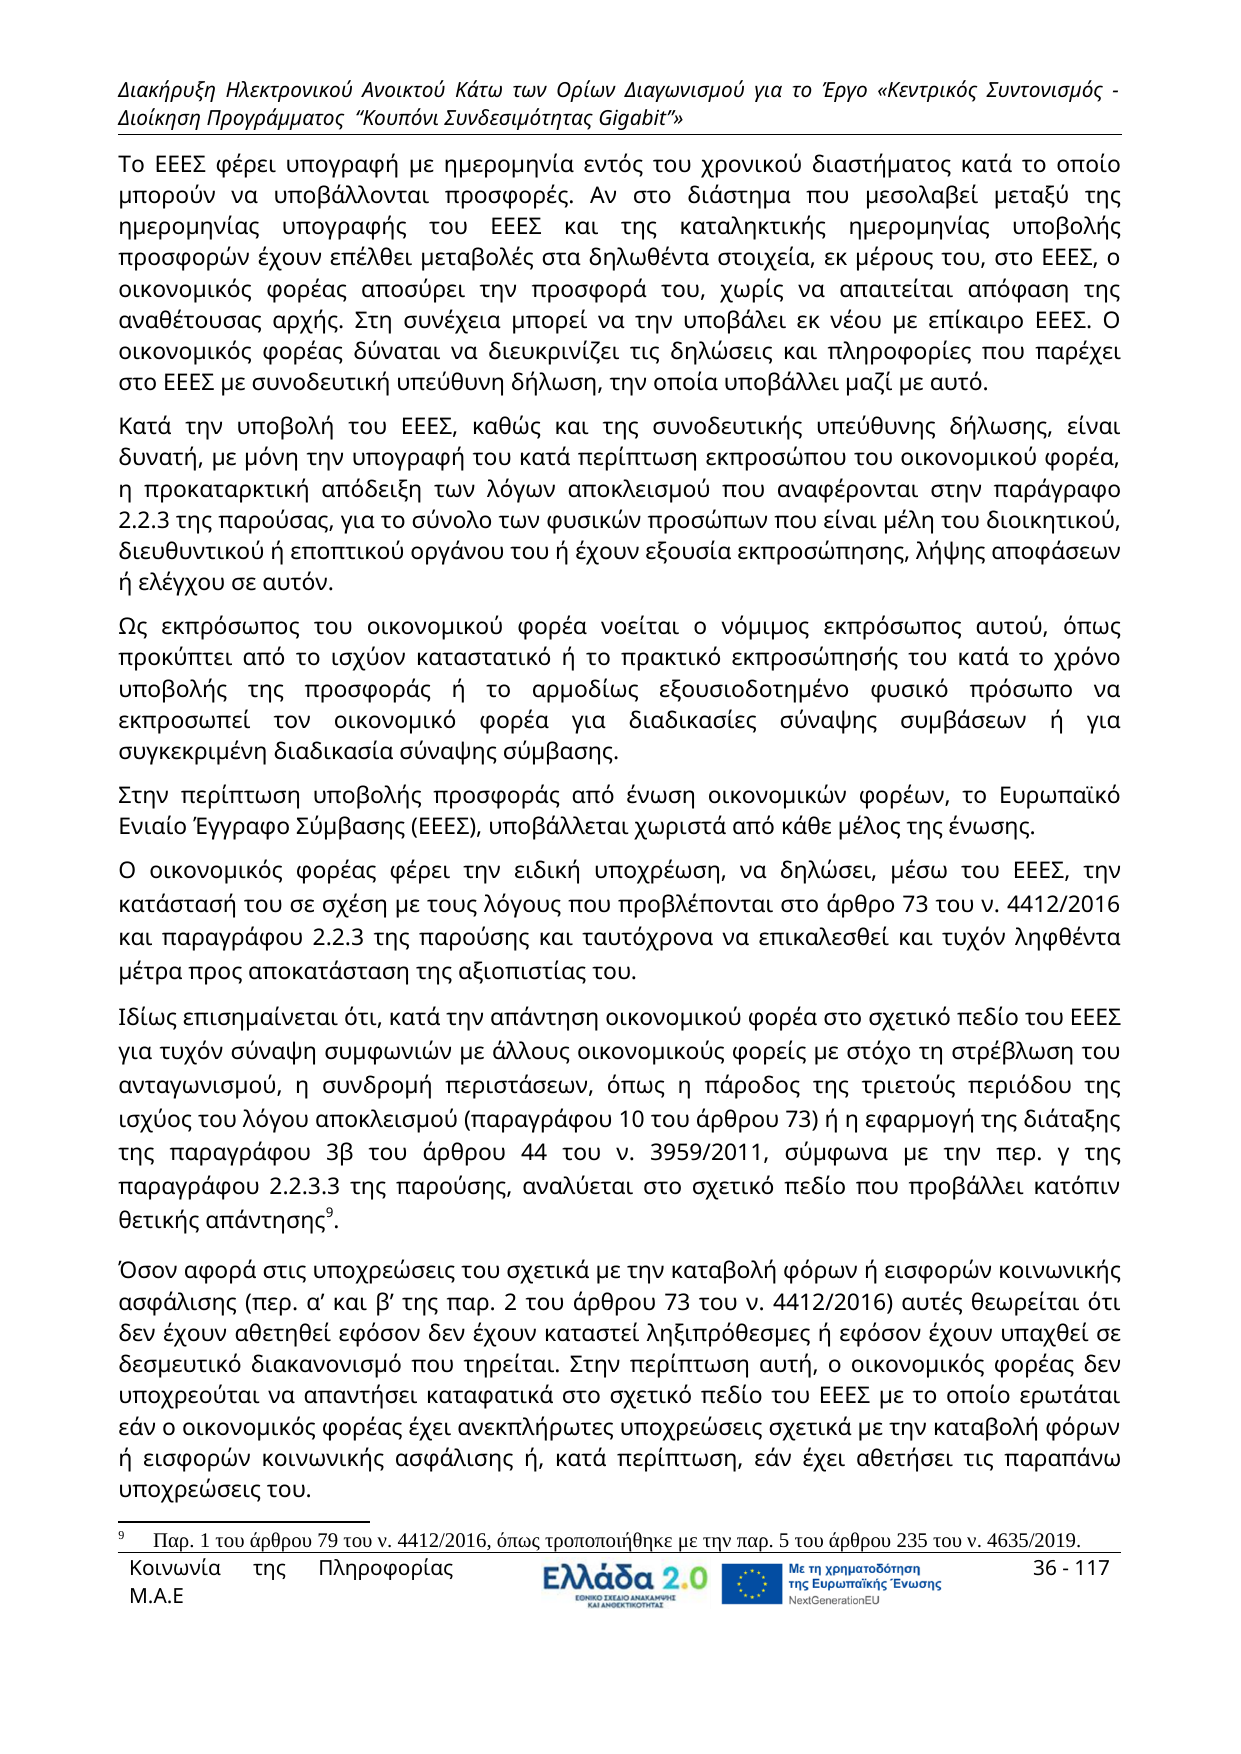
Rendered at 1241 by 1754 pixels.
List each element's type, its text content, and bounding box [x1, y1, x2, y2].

text Στην περίπτωση υποβολής προσφοράς από ένωση οικονομικών φορέων, το Ευρωπαϊκό Ενιαίο Έγγραφο Σύμβασης (ΕΕΕΣ), υποβάλλεται χωριστά από κάθε μέλος της ένωσης. [118, 779, 1122, 841]
text Κατά την υποβολή του ΕΕΕΣ, καθώς και της συνοδευτικής υπεύθυνης δήλωσης, είναι δυνατή, με μόνη την υπογραφή του κατά περίπτωση εκπροσώπου του οικονομικού φορέα, η προκαταρκτική απόδειξη των λόγων αποκλεισμού που αναφέρονται στην παράγραφο 2.2.3 της παρούσας, για το σύνολο των φυσικών προσώπων που είναι μέλη του διοικητικού, διευθυντικού ή εποπτικού οργάνου του ή έχουν εξουσία εκπροσώπησης, λήψης αποφάσεων ή ελέγχου σε αυτόν. [118, 410, 1122, 597]
text Ως εκπρόσωπος του οικονομικού φορέα νοείται ο νόμιμος εκπρόσωπος αυτού, όπως προκύπτει από το ισχύον καταστατικό ή το πρακτικό εκπροσώπησής του κατά το χρόνο υποβολής της προσφοράς ή το αρμοδίως εξουσιοδοτημένο φυσικό πρόσωπο να εκπροσωπεί τον οικονομικό φορέα για διαδικασίες σύναψης συμβάσεων ή για συγκεκριμένη διαδικασία σύναψης σύμβασης. [118, 610, 1122, 766]
text Το ΕΕΕΣ φέρει υπογραφή με ημερομηνία εντός του χρονικού διαστήματος κατά το οποίο μπορούν να υποβάλλονται προσφορές. Αν στο διάστημα που μεσολαβεί μεταξύ της ημερομηνίας υπογραφής του ΕΕΕΣ και της καταληκτικής ημερομηνίας υποβολής προσφορών έχουν επέλθει μεταβολές στα δηλωθέντα στοιχεία, εκ μέρους του, στο ΕΕΕΣ, ο οικονομικός φορέας αποσύρει την προσφορά του, χωρίς να απαιτείται απόφαση της αναθέτουσας αρχής. Στη συνέχεια μπορεί να την υποβάλει εκ νέου με επίκαιρο ΕΕΕΣ. Ο οικονομικός φορέας δύναται να διευκρινίζει τις δηλώσεις και πληροφορίες που παρέχει στο ΕΕΕΣ με συνοδευτική υπεύθυνη δήλωση, την οποία υποβάλλει μαζί με αυτό. [118, 147, 1122, 397]
text Όσον αφορά στις υποχρεώσεις του σχετικά με την καταβολή φόρων ή εισφορών κοινωνικής ασφάλισης (περ. α’ και β’ της παρ. 2 του άρθρου 73 του ν. 4412/2016) αυτές θεωρείται ότι δεν έχουν αθετηθεί εφόσον δεν έχουν καταστεί ληξιπρόθεσμες ή εφόσον έχουν υπαχθεί σε δεσμευτικό διακανονισμό που τηρείται. Στην περίπτωση αυτή, ο οικονομικός φορέας δεν υποχρεούται να απαντήσει καταφατικά στο σχετικό πεδίο του ΕΕΕΣ με το οποίο ερωτάται εάν ο οικονομικός φορέας έχει ανεκπλήρωτες υποχρεώσεις σχετικά με την καταβολή φόρων ή εισφορών κοινωνικής ασφάλισης ή, κατά περίπτωση, εάν έχει αθετήσει τις παραπάνω υποχρεώσεις του. [118, 1254, 1122, 1504]
text Ιδίως επισημαίνεται ότι, κατά την απάντηση οικονομικού φορέα στο σχετικό πεδίο του ΕΕΕΣ για τυχόν σύναψη συμφωνιών με άλλους οικονομικούς φορείς με στόχο τη στρέβλωση του ανταγωνισμού, η συνδρομή περιστάσεων, όπως η πάροδος της τριετούς περιόδου της ισχύος του λόγου αποκλεισμού (παραγράφου 10 του άρθρου 73) ή η εφαρμογή της διάταξης της παραγράφου 3β του άρθρου 44 του ν. 3959/2011, σύμφωνα με την περ. γ της παραγράφου 2.2.3.3 της παρούσης, αναλύεται στο σχετικό πεδίο που προβάλλει κατόπιν θετικής απάντησης. [118, 1001, 1122, 1235]
text Ο οικονομικός φορέας φέρει την ειδική υποχρέωση, να δηλώσει, μέσω του ΕΕΕΣ, την κατάστασή του σε σχέση με τους λόγους που προβλέπονται στο άρθρο 73 του ν. 4412/2016 και παραγράφου 2.2.3 της παρούσης και ταυτόχρονα να επικαλεσθεί και τυχόν ληφθέντα μέτρα προς αποκατάσταση της αξιοπιστίας του. [118, 854, 1122, 986]
picture [541, 1557, 948, 1609]
